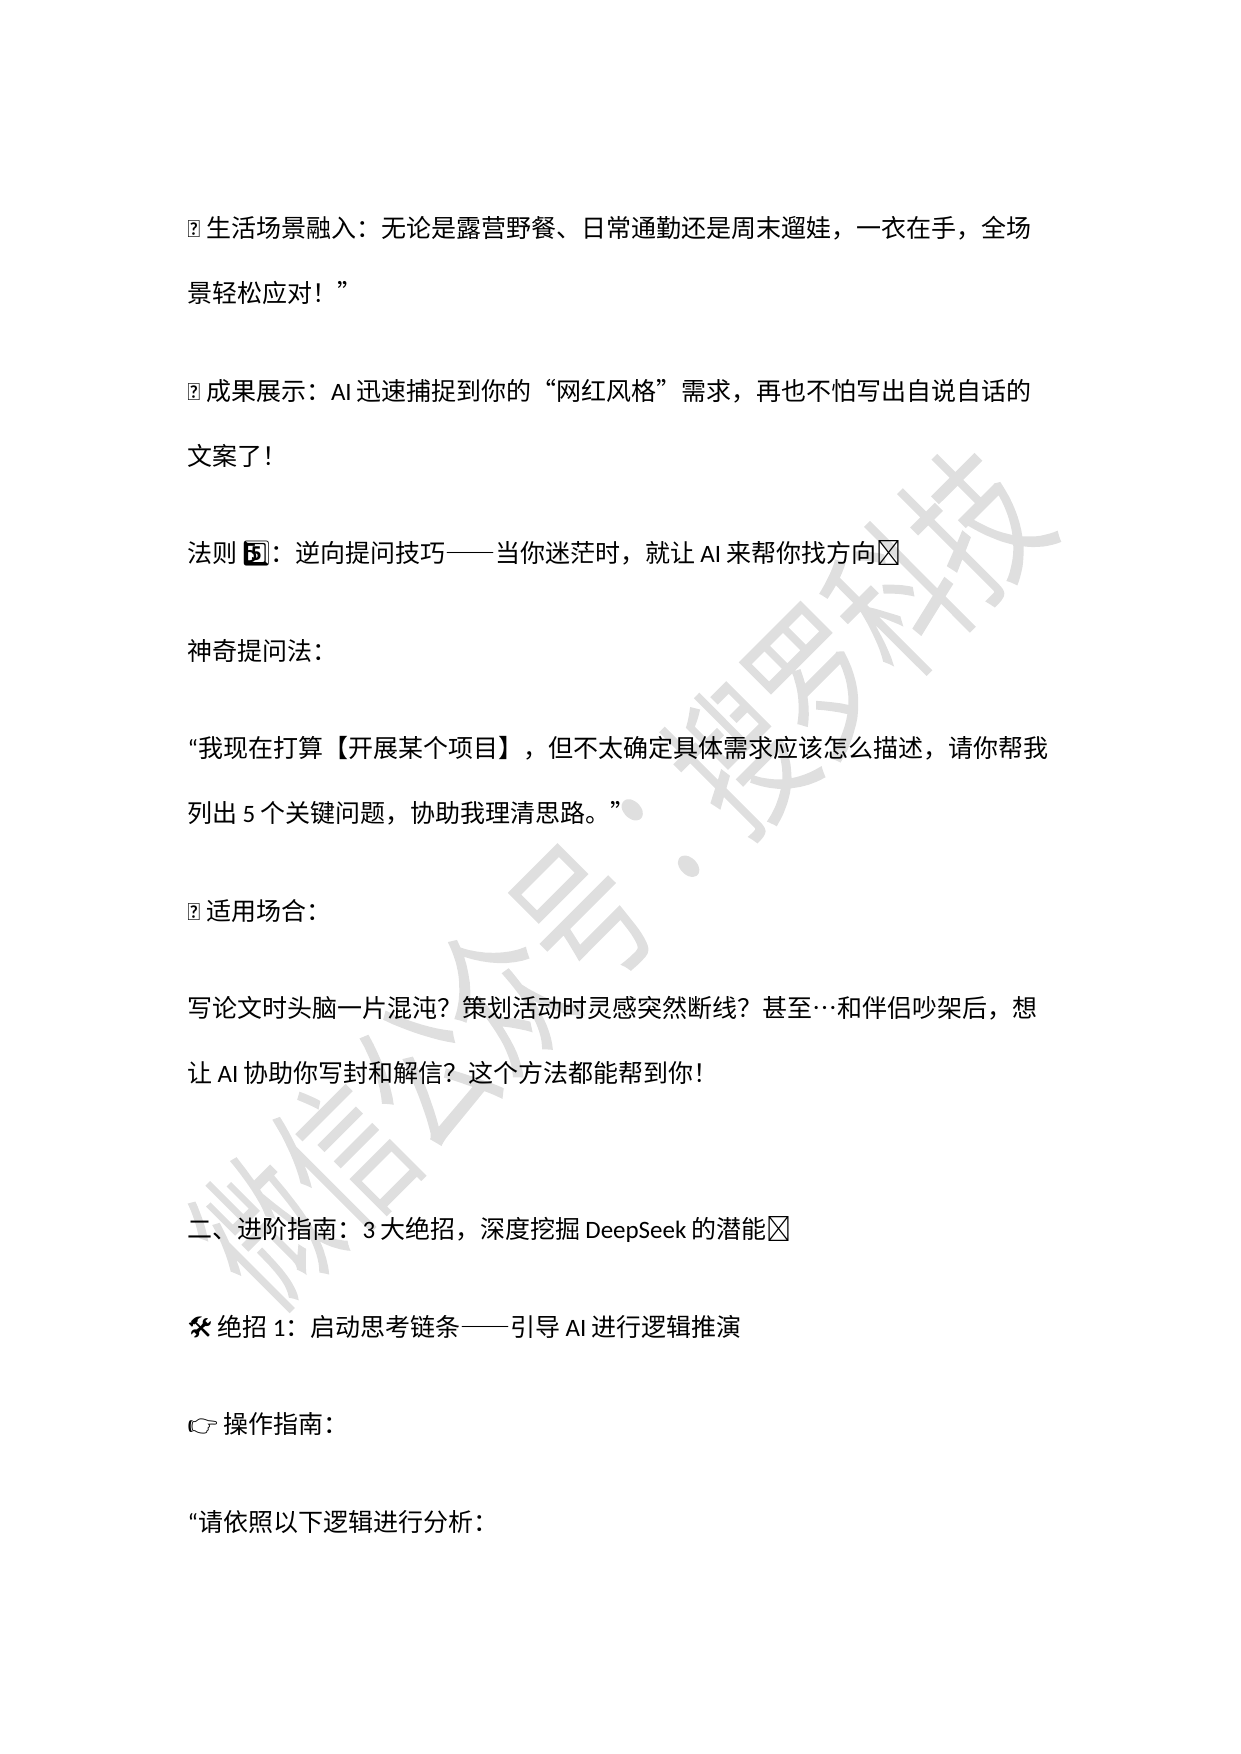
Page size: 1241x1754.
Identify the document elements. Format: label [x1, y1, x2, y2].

text [187, 162, 1053, 1104]
text [187, 1195, 1053, 1553]
